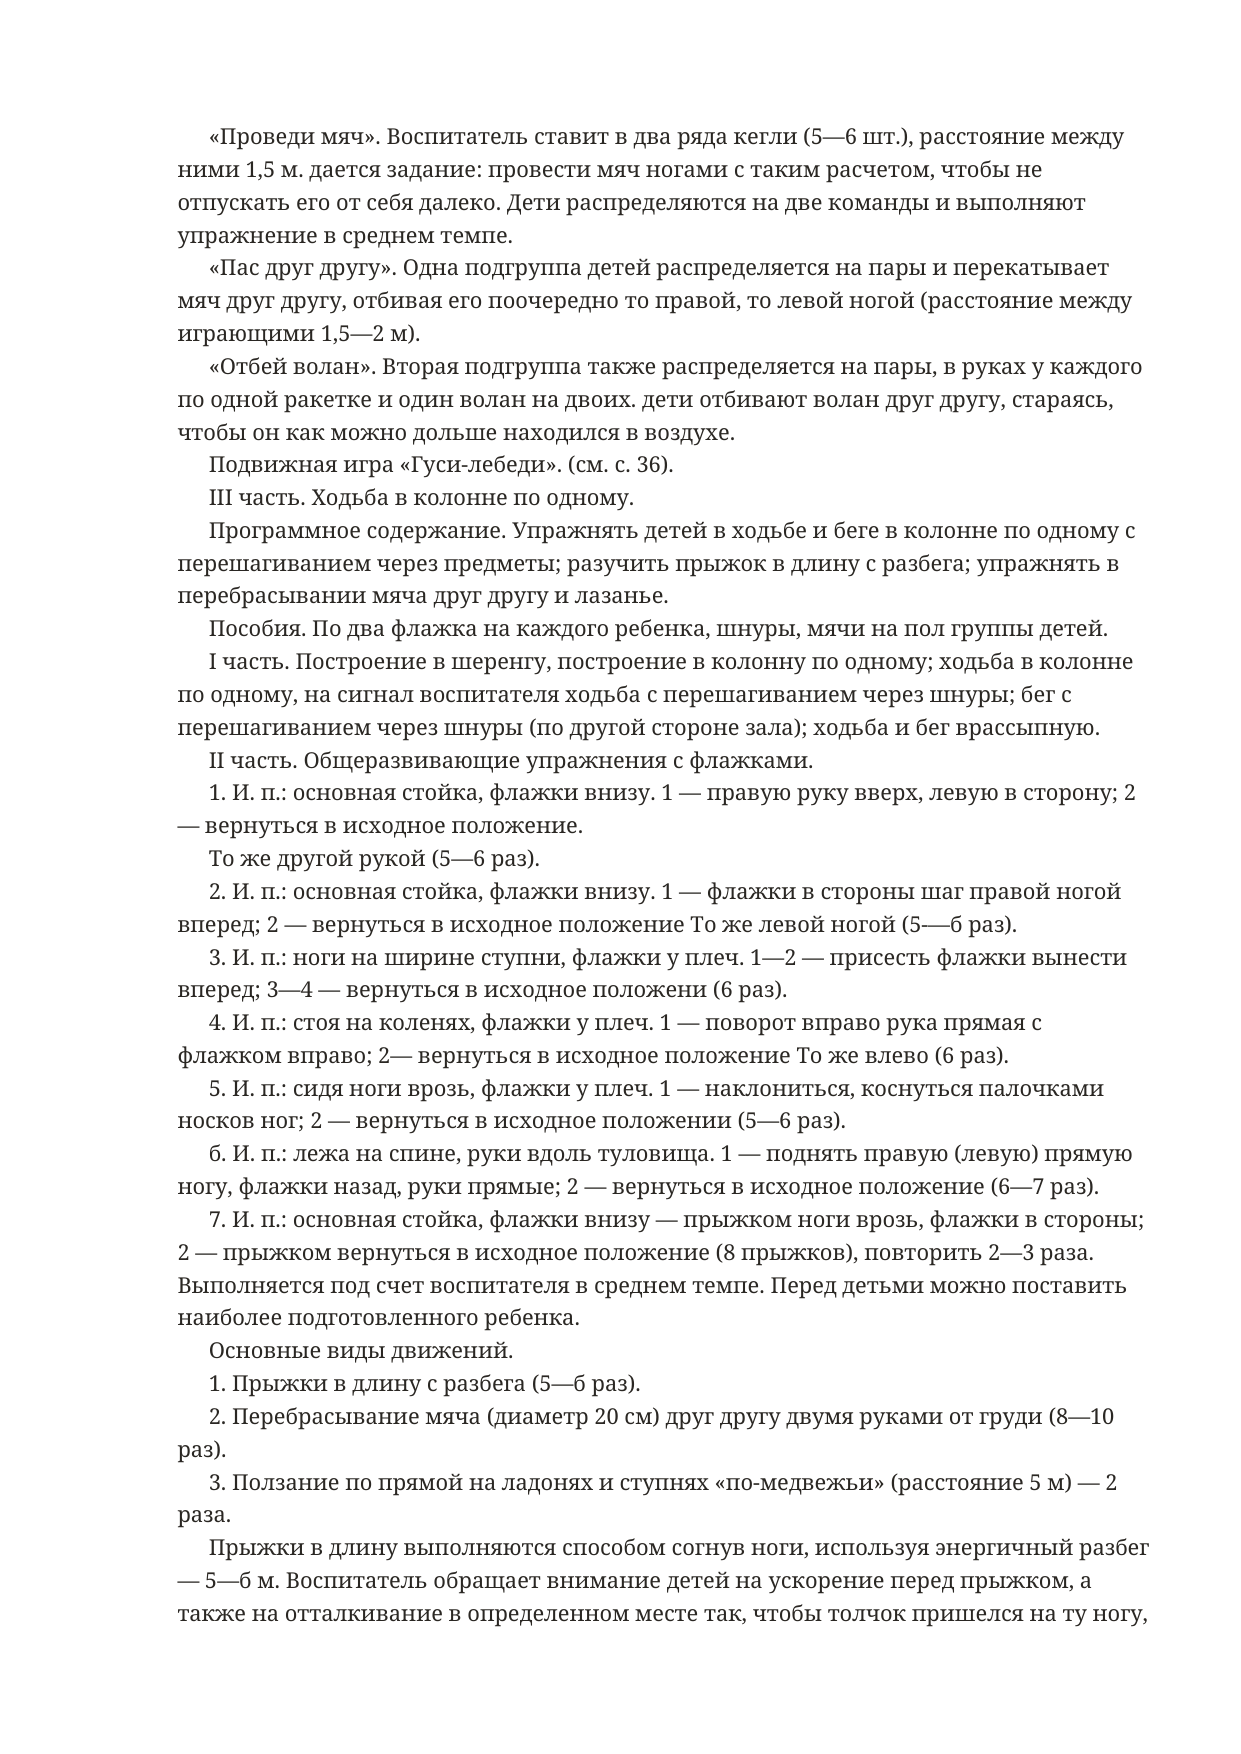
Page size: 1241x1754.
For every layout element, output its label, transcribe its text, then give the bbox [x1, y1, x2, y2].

text 2. И. п.: основная стойка, флажки внизу. 1 — флажки в стороны шаг правой ногой вперед; 2 — вернуться в исходное положение То же левой ногой (5-—б раз). [177, 873, 1152, 938]
text 1. И. п.: основная стойка, флажки внизу. 1 — правую руку вверх, левую в сторону; 2 — вернуться в исходное положение. [177, 774, 1152, 840]
text 3. И. п.: ноги на ширине ступни, флажки у плеч. 1—2 — присесть флажки вынести вперед; 3—4 — вернуться в исходное положени (6 раз). [177, 938, 1152, 1004]
text 5. И. п.: сидя ноги врозь, флажки у плеч. 1 — наклониться, коснуться палочками носков ног; 2 — вернуться в исходное положении (5—6 раз). [177, 1070, 1152, 1135]
text Подвижная игра «Гуси-лебеди». (см. с. 36). [177, 446, 1152, 479]
text 1. Прыжки в длину с разбега (5—б раз). [177, 1365, 1152, 1398]
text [177, 1529, 1152, 1627]
text Основные виды движений. [177, 1332, 1152, 1365]
text 3. Ползание по прямой на ладонях и ступнях «по-медвежьи» (расстояние 5 м) — 2 раза. [177, 1463, 1152, 1529]
text «Отбей волан». Вторая подгруппа также распределяется на пары, в руках у каждого по одной ракетке и один волан на двоих. дети отбивают волан друг другу, стараясь, чтобы он как можно дольше находился в воздухе. [177, 348, 1152, 446]
text 7. И. п.: основная стойка, флажки внизу — прыжком ноги врозь, флажки в стороны; 2 — прыжком вернуться в исходное положение (8 прыжков), повторить 2—3 раза. Выполняется под счет воспитателя в среднем темпе. Перед детьми можно поставить наиболее подготовленного ребенка. [177, 1201, 1152, 1332]
text «Пас друг другу». Одна подгруппа детей распределяется на пары и перекатывает мяч друг другу, отбивая его поочередно то правой, то левой ногой (расстояние между играющими 1,5—2 м). [177, 249, 1152, 348]
text б. И. п.: лежа на спине, руки вдоль туловища. 1 — поднять правую (левую) прямую ногу, флажки назад, руки прямые; 2 — вернуться в исходное положение (6—7 раз). [177, 1135, 1152, 1201]
text 4. И. п.: стоя на коленях, флажки у плеч. 1 — поворот вправо рука прямая с флажком вправо; 2— вернуться в исходное положение То же влево (6 раз). [177, 1004, 1152, 1070]
text Пособия. По два флажка на каждого ребенка, шнуры, мячи на пол группы детей. [177, 610, 1152, 643]
text I часть. Построение в шеренгу, построение в колонну по одному; ходьба в колонне по одному, на сигнал воспитателя ходьба с перешагиванием через шнуры; бег с перешагиванием через шнуры (по другой стороне зала); ходьба и бег врассыпную. [177, 643, 1152, 742]
text II часть. Общеразвивающие упражнения с флажками. [177, 742, 1152, 774]
text Программное содержание. Упражнять детей в ходьбе и беге в колонне по одному с перешагиванием через предметы; разучить прыжок в длину с разбега; упражнять в перебрасывании мяча друг другу и лазанье. [177, 512, 1152, 610]
text 2. Перебрасывание мяча (диаметр 20 см) друг другу двумя руками от груди (8—10 раз). [177, 1398, 1152, 1463]
text То же другой рукой (5—6 раз). [177, 840, 1152, 873]
text «Проведи мяч». Воспитатель ставит в два ряда кегли (5—6 шт.), расстояние между ними 1,5 м. дается задание: провести мяч ногами с таким расчетом, чтобы не отпускать его от себя далеко. Дети распределяются на две команды и выполняют упражнение в среднем темпе. [177, 118, 1152, 249]
text III часть. Ходьба в колонне по одному. [177, 479, 1152, 512]
